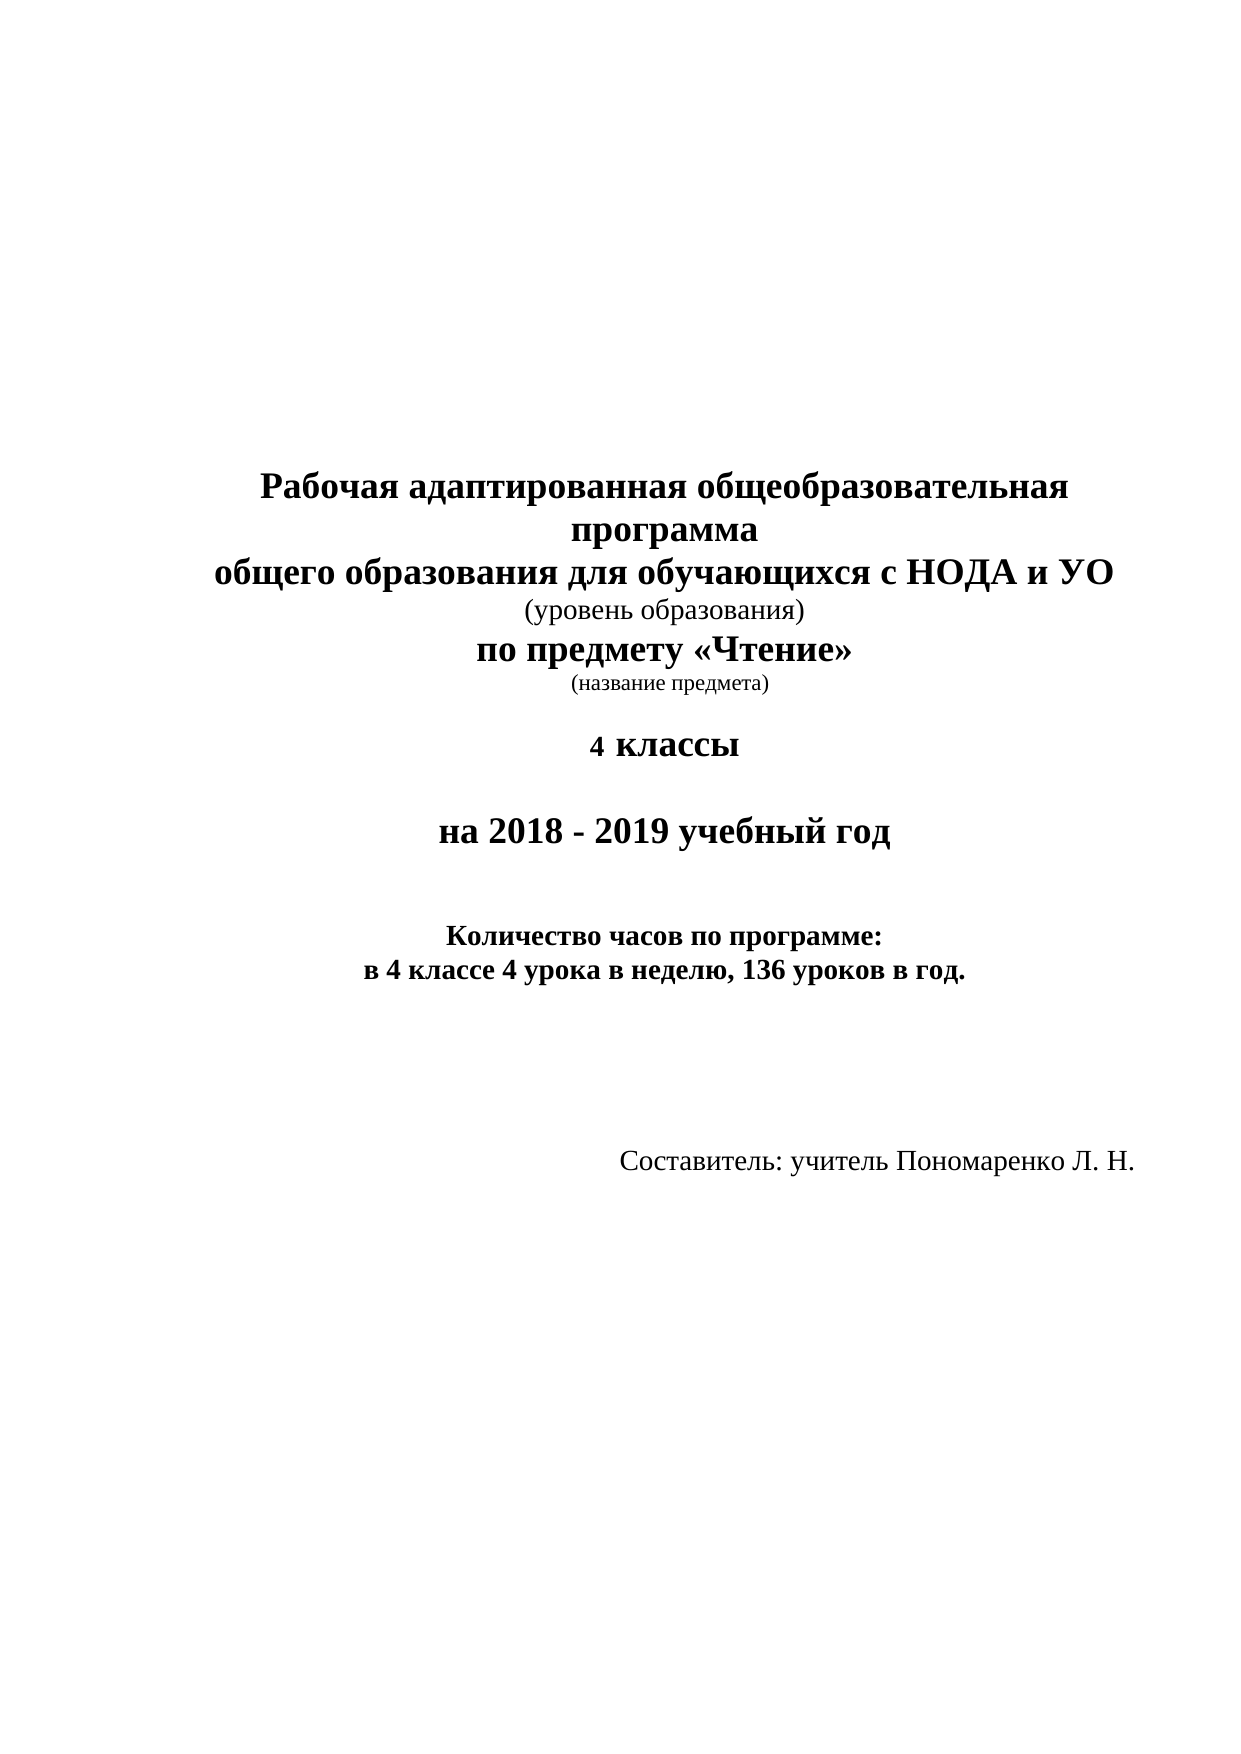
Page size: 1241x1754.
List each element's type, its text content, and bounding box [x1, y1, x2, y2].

text (уровень образования) [177, 592, 1152, 626]
text (название предмета) [177, 669, 1152, 696]
text 4 классы [177, 722, 1152, 765]
text на 2018 - 2019 учебный год [177, 808, 1152, 851]
text по предмету «Чтение» [177, 626, 1152, 669]
text общего образования для обучающихся с НОДА и УО [177, 549, 1152, 592]
text Количество часов по программе: [177, 918, 1152, 952]
text Составитель: учитель Пономаренко Л. Н. [177, 1148, 1135, 1175]
text Рабочая адаптированная общеобразовательная программа [177, 463, 1152, 549]
text в 4 классе 4 урока в неделю, 136 уроков в год. [177, 952, 1152, 985]
